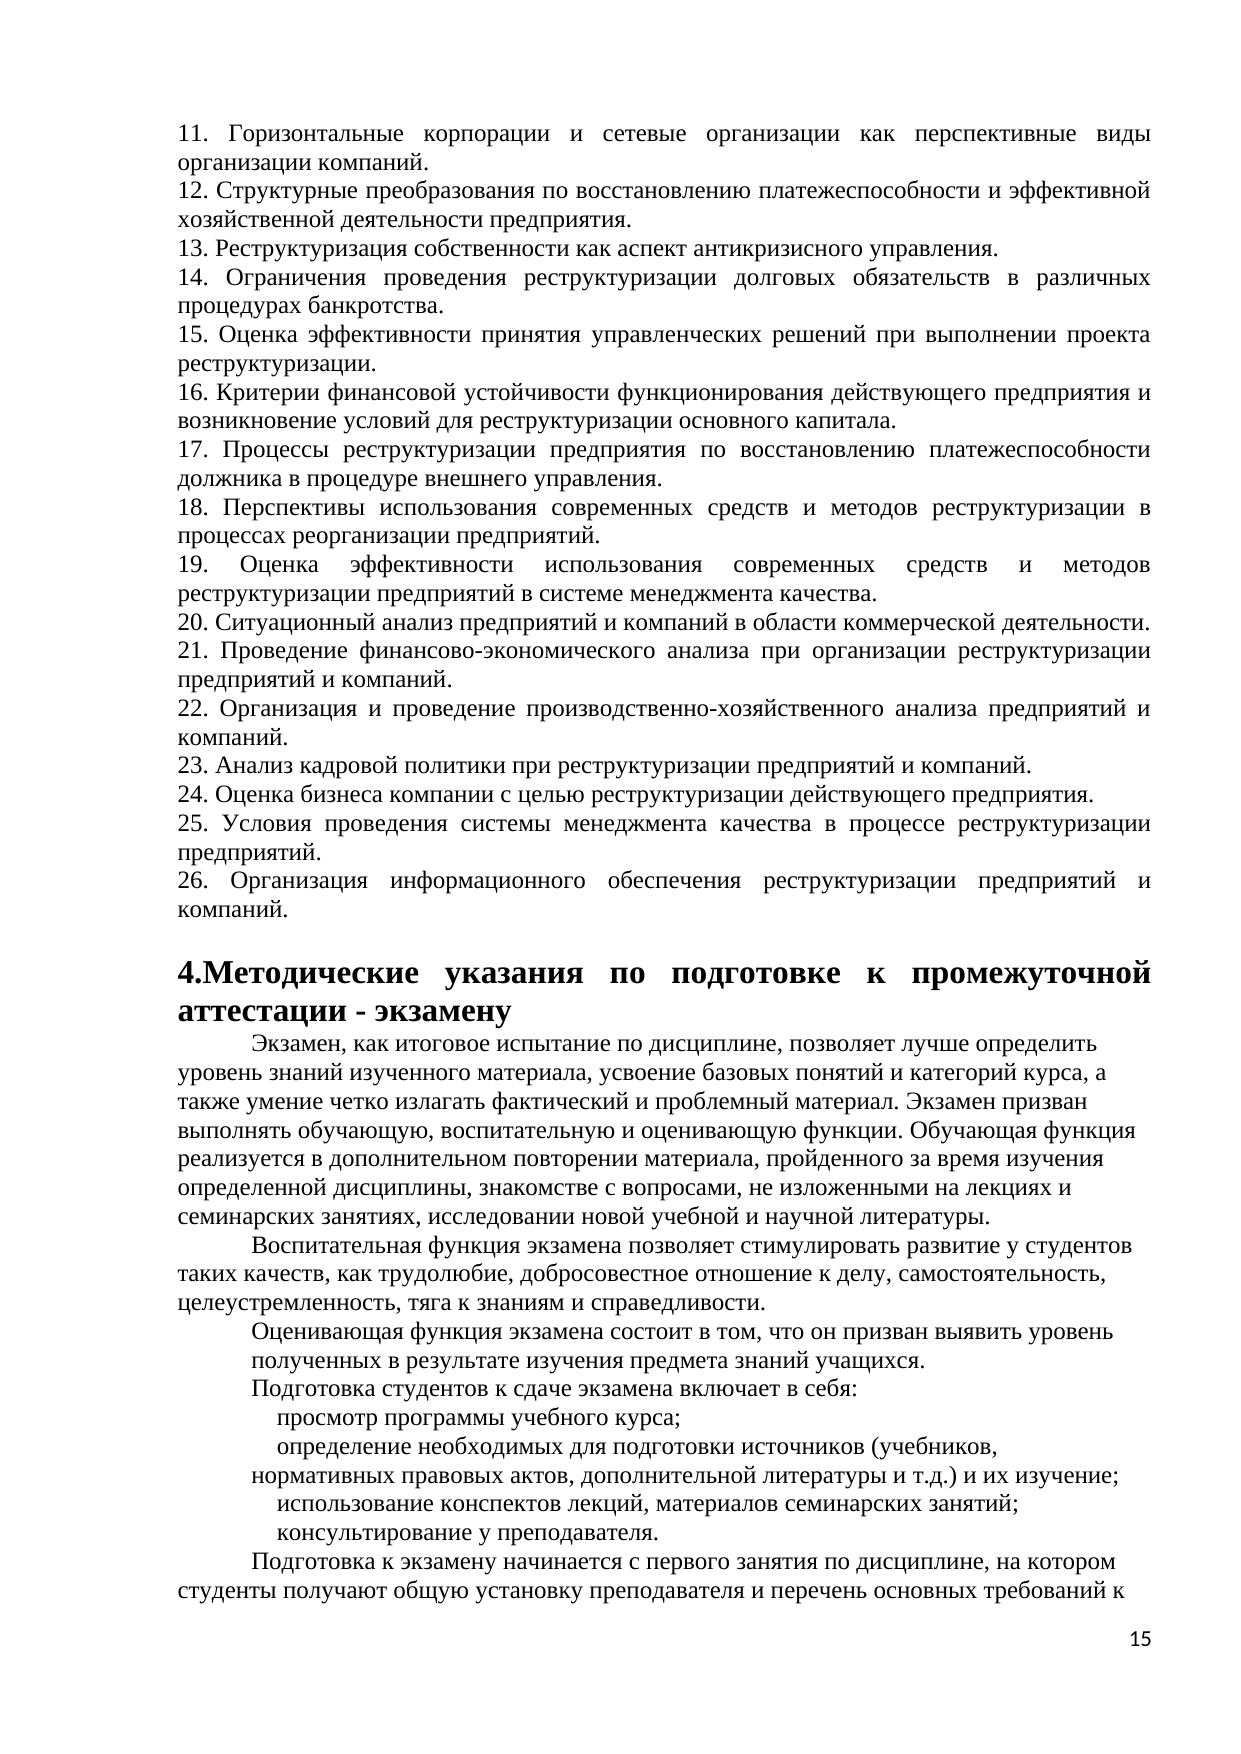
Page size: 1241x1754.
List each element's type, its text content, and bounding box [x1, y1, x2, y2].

text  просмотр программы учебного курса; [177, 1402, 1152, 1431]
text 4.Методические указания по подготовке к промежуточной аттестации - экзамену [177, 952, 1152, 1028]
text 17. Процессы реструктуризации предприятия по восстановлению платежеспособности должника в процедуре внешнего управления. [177, 434, 1152, 492]
text  использование конспектов лекций, материалов семинарских занятий; [177, 1488, 1152, 1517]
text 20. Ситуационный анализ предприятий и компаний в области коммерческой деятельности. [177, 607, 1152, 636]
text 16. Критерии финансовой устойчивости функционирования действующего предприятия и возникновение условий для реструктуризации основного капитала. [177, 377, 1152, 434]
text 14. Ограничения проведения реструктуризации долговых обязательств в различных процедурах банкротства. [177, 262, 1152, 319]
text 26. Организация информационного обеспечения реструктуризации предприятий и компаний. [177, 866, 1152, 923]
text 12. Структурные преобразования по восстановлению платежеспособности и эффективной хозяйственной деятельности предприятия. [177, 176, 1152, 233]
text 18. Перспективы использования современных средств и методов реструктуризации в процессах реорганизации предприятий. [177, 492, 1152, 549]
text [177, 1546, 1152, 1603]
text Экзамен, как итоговое испытание по дисциплине, позволяет лучше определить уровень знаний изученного материала, усвоение базовых понятий и категорий курса, а также умение четко излагать фактический и проблемный материал. Экзамен призван выполнять обучающую, воспитательную и оценивающую функции. Обучающая функция реализуется в дополнительном повторении материала, пройденного за время изучения определенной дисциплины, знакомстве с вопросами, не изложенными на лекциях и семинарских занятиях, исследовании новой учебной и научной литературы. [177, 1028, 1152, 1230]
text  определение необходимых для подготовки источников (учебников, [177, 1431, 1152, 1460]
text 23. Анализ кадровой политики при реструктуризации предприятий и компаний. [177, 751, 1152, 779]
text 15. Оценка эффективности принятия управленческих решений при выполнении проекта реструктуризации. [177, 319, 1152, 377]
text Воспитательная функция экзамена позволяет стимулировать развитие у студентов таких качеств, как трудолюбие, добросовестное отношение к делу, самостоятельность, целеустремленность, тяга к знаниям и справедливости. [177, 1230, 1152, 1316]
text 24. Оценка бизнеса компании с целью реструктуризации действующего предприятия. [177, 779, 1152, 808]
text 19. Оценка эффективности использования современных средств и методов реструктуризации предприятий в системе менеджмента качества. [177, 549, 1152, 607]
text полученных в результате изучения предмета знаний учащихся. [177, 1345, 1152, 1373]
text 25. Условия проведения системы менеджмента качества в процессе реструктуризации предприятий. [177, 808, 1152, 866]
text Подготовка студентов к сдаче экзамена включает в себя: [177, 1373, 1152, 1402]
text 21. Проведение финансово-экономического анализа при организации реструктуризации предприятий и компаний. [177, 636, 1152, 693]
text 13. Реструктуризация собственности как аспект антикризисного управления. [177, 233, 1152, 262]
text 22. Организация и проведение производственно-хозяйственного анализа предприятий и компаний. [177, 693, 1152, 751]
text 11. Горизонтальные корпорации и сетевые организации как перспективные виды организации компаний. [177, 118, 1152, 176]
text  консультирование у преподавателя. [177, 1517, 1152, 1546]
text нормативных правовых актов, дополнительной литературы и т.д.) и их изучение; [177, 1460, 1152, 1488]
text Оценивающая функция экзамена состоит в том, что он призван выявить уровень [177, 1316, 1152, 1345]
